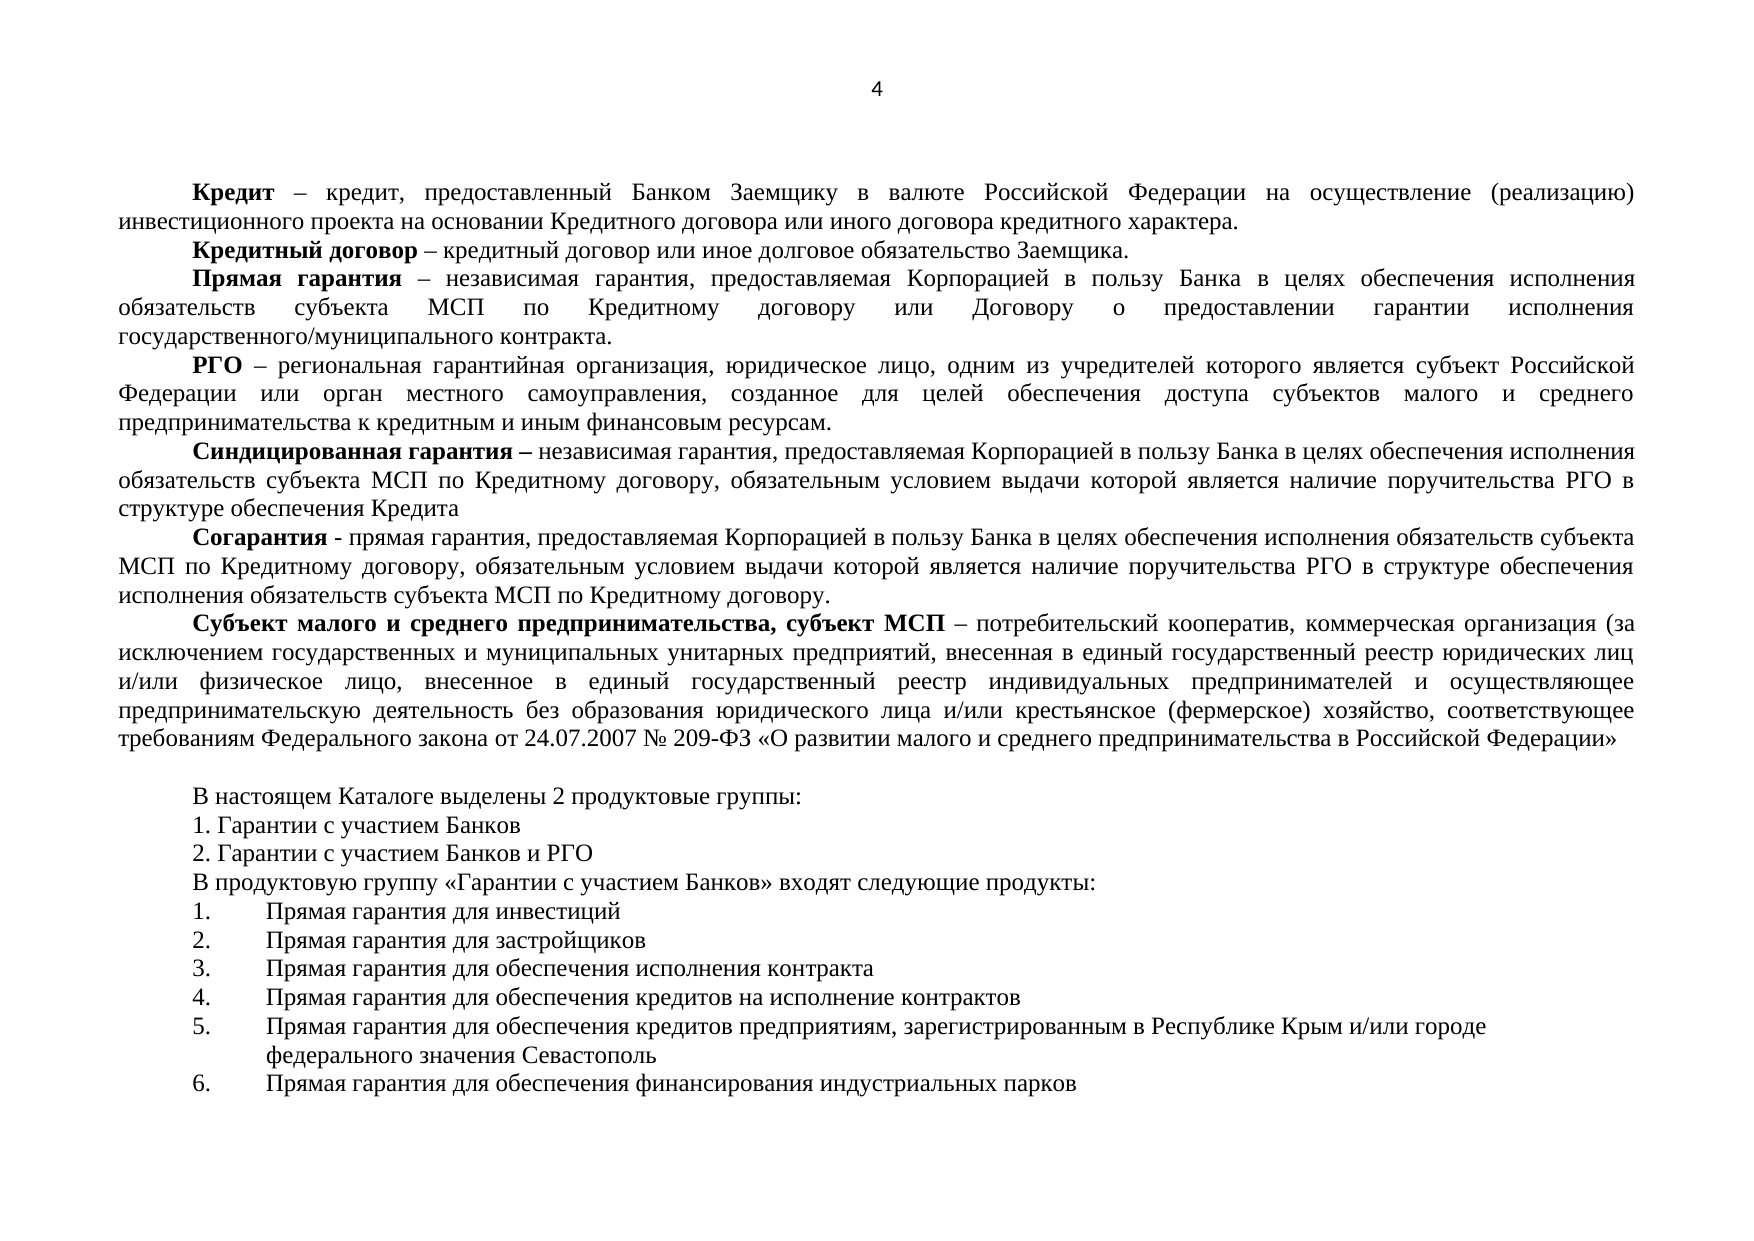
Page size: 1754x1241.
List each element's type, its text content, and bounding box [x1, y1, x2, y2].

text Согарантия - прямая гарантия, предоставляемая Корпорацией в пользу Банка в целях обеспечения исполнения обязательств субъекта МСП по Кредитному договору, обязательным условием выдачи которой является наличие поручительства РГО в структуре обеспечения исполнения обязательств субъекта МСП по Кредитному договору. [118, 522, 1636, 608]
text Синдицированная гарантия – независимая гарантия, предоставляемая Корпорацией в пользу Банка в целях обеспечения исполнения обязательств субъекта МСП по Кредитному договору, обязательным условием выдачи которой является наличие поручительства РГО в структуре обеспечения Кредита [118, 436, 1636, 522]
text Прямая гарантия – независимая гарантия, предоставляемая Корпорацией в пользу Банка в целях обеспечения исполнения обязательств субъекта МСП по Кредитному договору или Договору о предоставлении гарантии исполнения государственного/муниципального контракта. [118, 263, 1636, 350]
list Прямая гарантия для обеспечения финансирования индустриальных парков [118, 1068, 1636, 1097]
list Прямая гарантия для застройщиков [118, 925, 1636, 953]
text РГО – региональная гарантийная организация, юридическое лицо, одним из учредителей которого является субъект Российской Федерации или орган местного самоуправления, созданное для целей обеспечения доступа субъектов малого и среднего предпринимательства к кредитным и иным финансовым ресурсам. [118, 350, 1636, 436]
list Прямая гарантия для обеспечения кредитов на исполнение контрактов [118, 982, 1636, 1011]
text Субъект малого и среднего предпринимательства, субъект МСП – потребительский кооператив, коммерческая организация (за исключением государственных и муниципальных унитарных предприятий, внесенная в единый государственный реестр юридических лиц и/или физическое лицо, внесенное в единый государственный реестр индивидуальных предпринимателей и осуществляющее предпринимательскую деятельность без образования юридического лица и/или крестьянское (фермерское) хозяйство, соответствующее требованиям Федерального закона от 24.07.2007 № 209-ФЗ «О развитии малого и среднего предпринимательства в Российской Федерации» [118, 608, 1636, 752]
text Кредит – кредит, предоставленный Банком Заемщику в валюте Российской Федерации на осуществление (реализацию) инвестиционного проекта на основании Кредитного договора или иного договора кредитного характера. [118, 177, 1636, 235]
text В настоящем Каталоге выделены 2 продуктовые группы: [118, 781, 1636, 810]
text 2. Гарантии с участием Банков и РГО [118, 838, 1636, 867]
list Прямая гарантия для инвестиций [118, 896, 1636, 925]
text Кредитный договор – кредитный договор или иное долговое обязательство Заемщика. [118, 235, 1636, 263]
text 1. Гарантии с участием Банков [118, 810, 1636, 838]
list Прямая гарантия для обеспечения исполнения контракта [118, 953, 1636, 982]
list Прямая гарантия для обеспечения кредитов предприятиям, зарегистрированным в Республике Крым и/или городе федерального значения Севастополь [192, 1011, 1636, 1068]
text В продуктовую группу «Гарантии с участием Банков» входят следующие продукты: [118, 867, 1636, 896]
